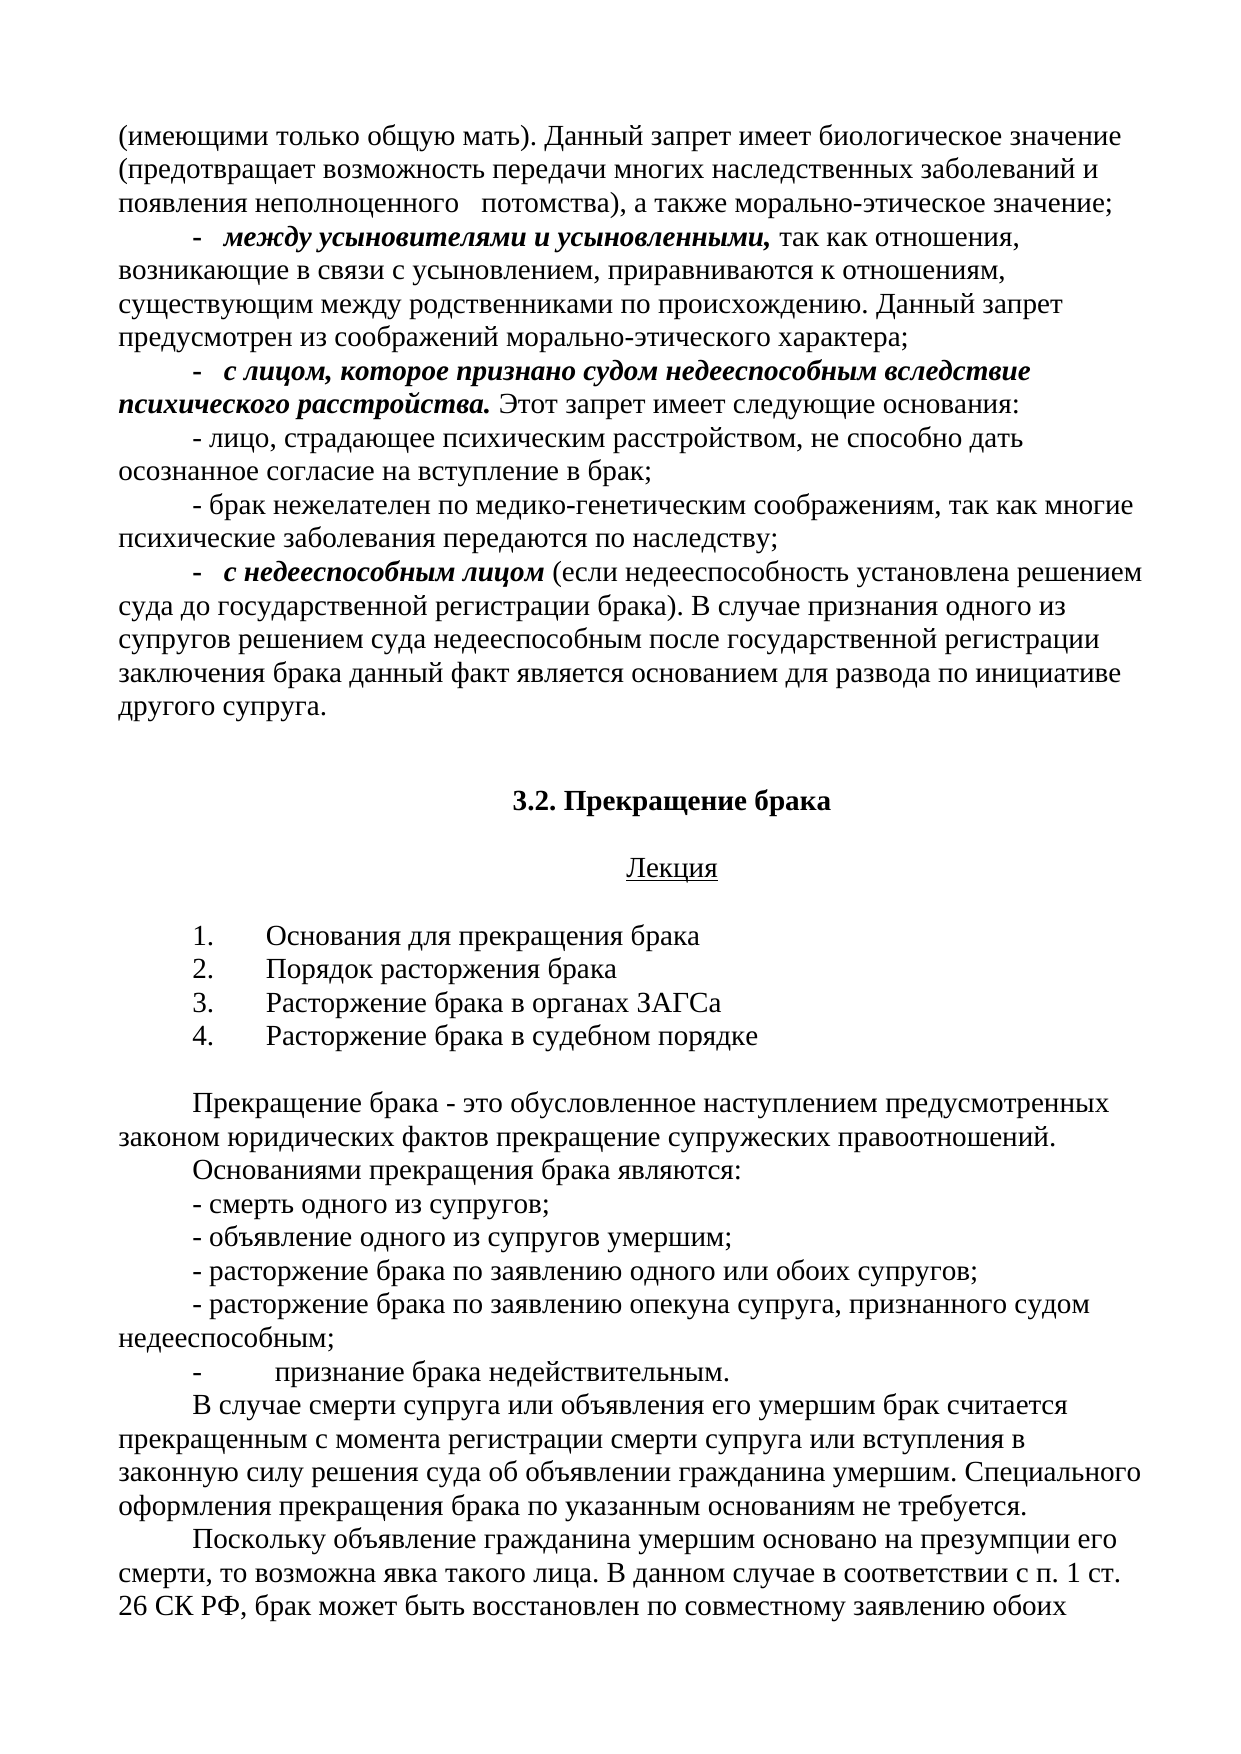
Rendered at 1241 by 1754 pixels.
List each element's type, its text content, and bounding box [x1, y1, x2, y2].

text - смерть одного из супругов; [118, 1186, 1152, 1219]
text - признание брака недействительным. [118, 1354, 1152, 1387]
list Расторжение брака в судебном порядке [118, 1018, 1152, 1052]
text - расторжение брака по заявлению одного или обоих супругов; [118, 1253, 1152, 1287]
text Лекция [118, 851, 1152, 884]
text - с недееспособным лицом (если недееспособность установлена решением суда до государственной регистрации брака). В случае признания одного из супругов решением суда недееспособным после государственной регистрации заключения брака данный факт является основанием для развода по инициативе другого супруга. [118, 554, 1152, 722]
text - объявление одного из супругов умершим; [118, 1219, 1152, 1253]
text - брак нежелателен по медико-генетическим соображениям, так как многие психические заболевания передаются по наследству; [118, 487, 1152, 554]
list Порядок расторжения брака [118, 951, 1152, 985]
text В случае смерти супруга или объявления его умершим брак считается прекращенным с момента регистрации смерти супруга или вступления в законную силу решения суда об объявлении гражданина умершим. Специального оформления прекращения брака по указанным основаниям не требуется. [118, 1387, 1152, 1521]
text Прекращение брака - это обусловленное наступлением предусмотренных законом юридических фактов прекращение супружеских правоотношений. [118, 1085, 1152, 1152]
list Расторжение брака в органах ЗАГСа [118, 985, 1152, 1018]
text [118, 1521, 1152, 1622]
text - расторжение брака по заявлению опекуна супруга, признанного судом недееспособным; [118, 1287, 1152, 1354]
text 3.2. Прекращение брака [118, 783, 1152, 817]
text - лицо, страдающее психическим расстройством, не способно дать осознанное согласие на вступление в брак; [118, 420, 1152, 487]
text Основаниями прекращения брака являются: [118, 1152, 1152, 1186]
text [118, 118, 1152, 219]
text - с лицом, которое признано судом недееспособным вследствие психического расстройства. Этот запрет имеет следующие основания: [118, 353, 1152, 420]
text - между усыновителями и усыновленными, так как отношения, возникающие в связи с усыновлением, приравниваются к отношениям, существующим между родственниками по происхождению. Данный запрет предусмотрен из соображений морально-этического характера; [118, 219, 1152, 353]
list Основания для прекращения брака [118, 918, 1152, 951]
